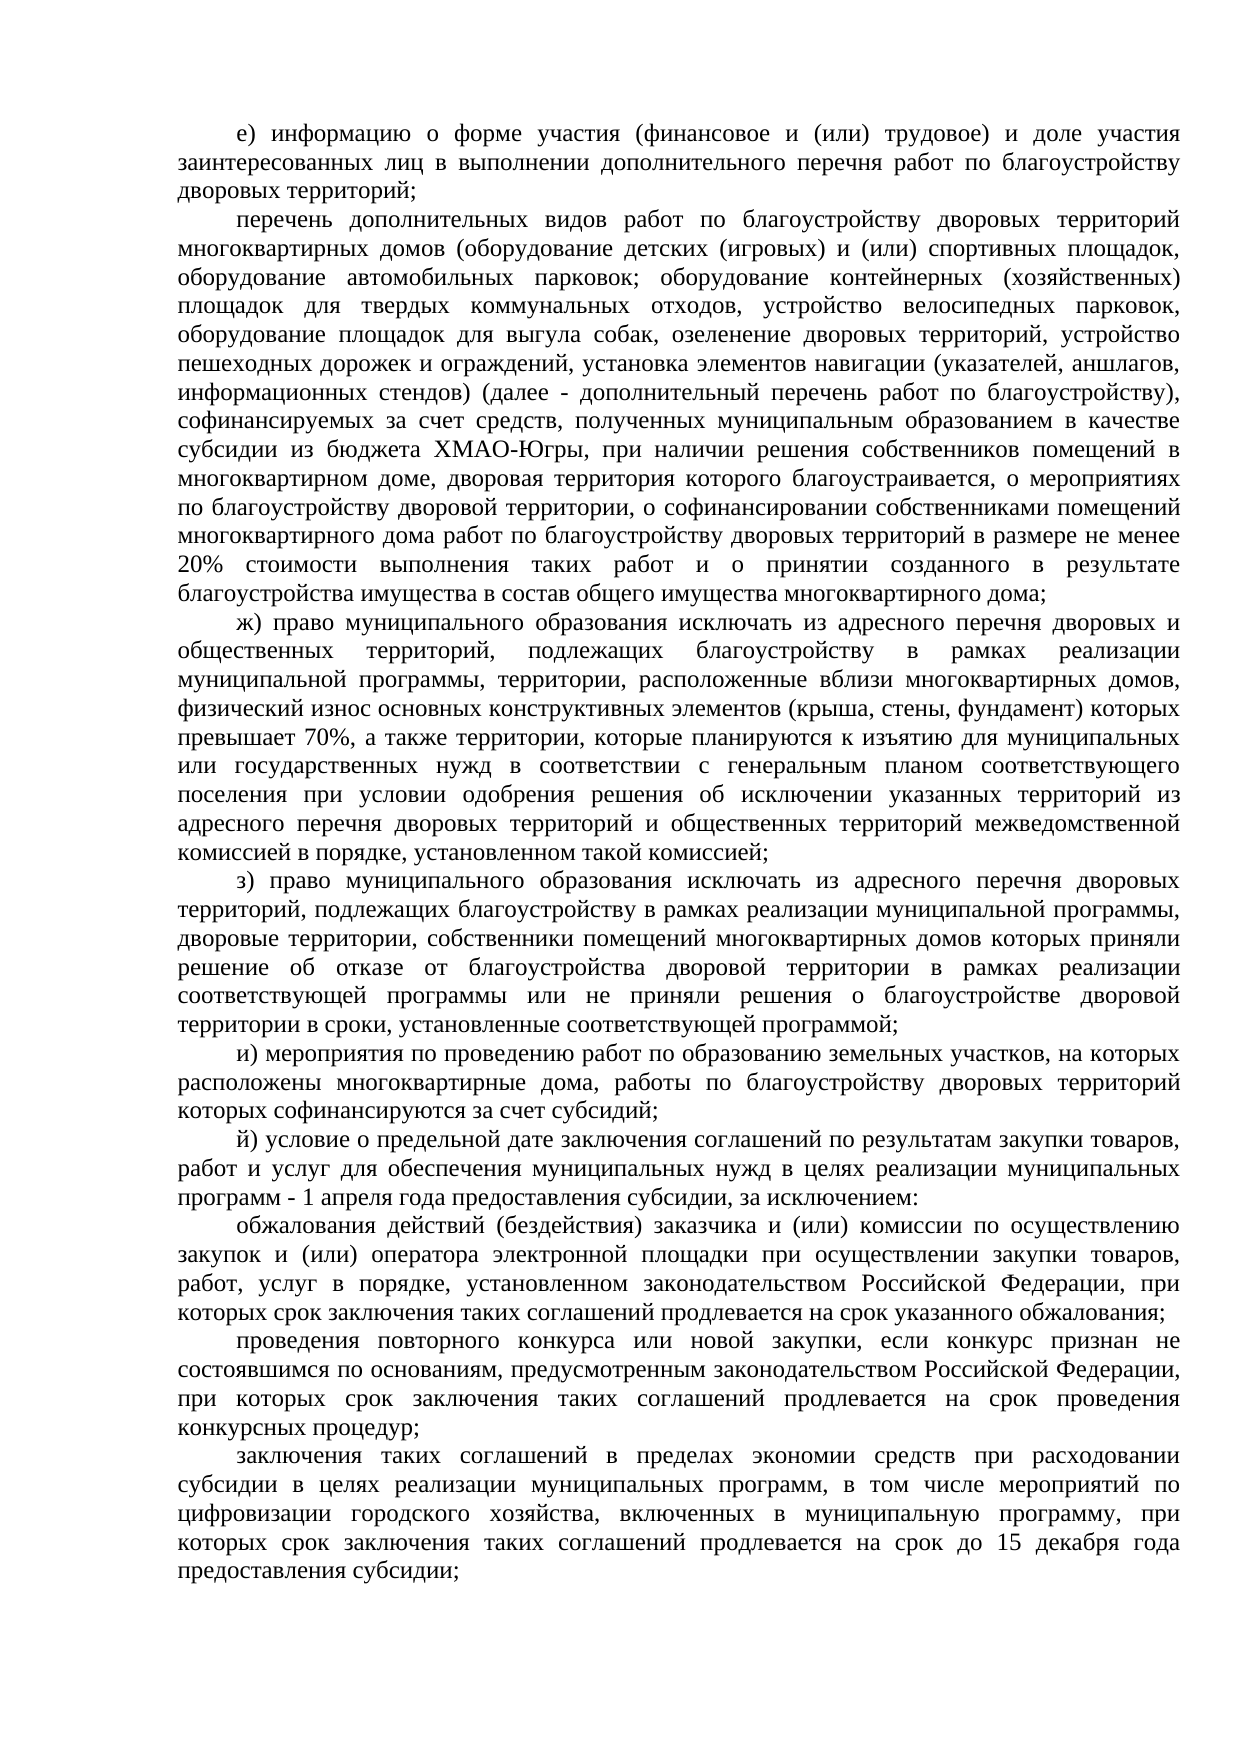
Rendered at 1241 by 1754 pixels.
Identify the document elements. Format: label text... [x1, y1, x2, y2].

text и) мероприятия по проведению работ по образованию земельных участков, на которых расположены многоквартирные дома, работы по благоустройству дворовых территорий которых софинансируются за счет субсидий; [177, 1038, 1181, 1124]
text обжалования действий (бездействия) заказчика и (или) комиссии по осуществлению закупок и (или) оператора электронной площадки при осуществлении закупки товаров, работ, услуг в порядке, установленном законодательством Российской Федерации, при которых срок заключения таких соглашений продлевается на срок указанного обжалования; [177, 1211, 1181, 1326]
text перечень дополнительных видов работ по благоустройству дворовых территорий многоквартирных домов (оборудование детских (игровых) и (или) спортивных площадок, оборудование автомобильных парковок; оборудование контейнерных (хозяйственных) площадок для твердых коммунальных отходов, устройство велосипедных парковок, оборудование площадок для выгула собак, озеленение дворовых территорий, устройство пешеходных дорожек и ограждений, установка элементов навигации (указателей, аншлагов, информационных стендов) (далее - дополнительный перечень работ по благоустройству), софинансируемых за счет средств, полученных муниципальным образованием в качестве субсидии из бюджета ХМАО-Югры, при наличии решения собственников помещений в многоквартирном доме, дворовая территория которого благоустраивается, о мероприятиях по благоустройству дворовой территории, о софинансировании собственниками помещений многоквартирного дома работ по благоустройству дворовых территорий в размере не менее 20% стоимости выполнения таких работ и о принятии созданного в результате благоустройства имущества в состав общего имущества многоквартирного дома; [177, 204, 1181, 607]
text заключения таких соглашений в пределах экономии средств при расходовании субсидии в целях реализации муниципальных программ, в том числе мероприятий по цифровизации городского хозяйства, включенных в муниципальную программу, при которых срок заключения таких соглашений продлевается на срок до 15 декабря года предоставления субсидии; [177, 1441, 1181, 1584]
text ж) право муниципального образования исключать из адресного перечня дворовых и общественных территорий, подлежащих благоустройству в рамках реализации муниципальной программы, территории, расположенные вблизи многоквартирных домов, физический износ основных конструктивных элементов (крыша, стены, фундамент) которых превышает 70%, а также территории, которые планируются к изъятию для муниципальных или государственных нужд в соответствии с генеральным планом соответствующего поселения при условии одобрения решения об исключении указанных территорий из адресного перечня дворовых территорий и общественных территорий межведомственной комиссией в порядке, установленном такой комиссией; [177, 607, 1181, 866]
text проведения повторного конкурса или новой закупки, если конкурс признан не состоявшимся по основаниям, предусмотренным законодательством Российской Федерации, при которых срок заключения таких соглашений продлевается на срок проведения конкурсных процедур; [177, 1326, 1181, 1441]
text й) условие о предельной дате заключения соглашений по результатам закупки товаров, работ и услуг для обеспечения муниципальных нужд в целях реализации муниципальных программ - 1 апреля года предоставления субсидии, за исключением: [177, 1124, 1181, 1211]
text е) информацию о форме участия (финансовое и (или) трудовое) и доле участия заинтересованных лиц в выполнении дополнительного перечня работ по благоустройству дворовых территорий; [177, 118, 1181, 204]
text з) право муниципального образования исключать из адресного перечня дворовых территорий, подлежащих благоустройству в рамках реализации муниципальной программы, дворовые территории, собственники помещений многоквартирных домов которых приняли решение об отказе от благоустройства дворовой территории в рамках реализации соответствующей программы или не приняли решения о благоустройстве дворовой территории в сроки, установленные соответствующей программой; [177, 866, 1181, 1038]
